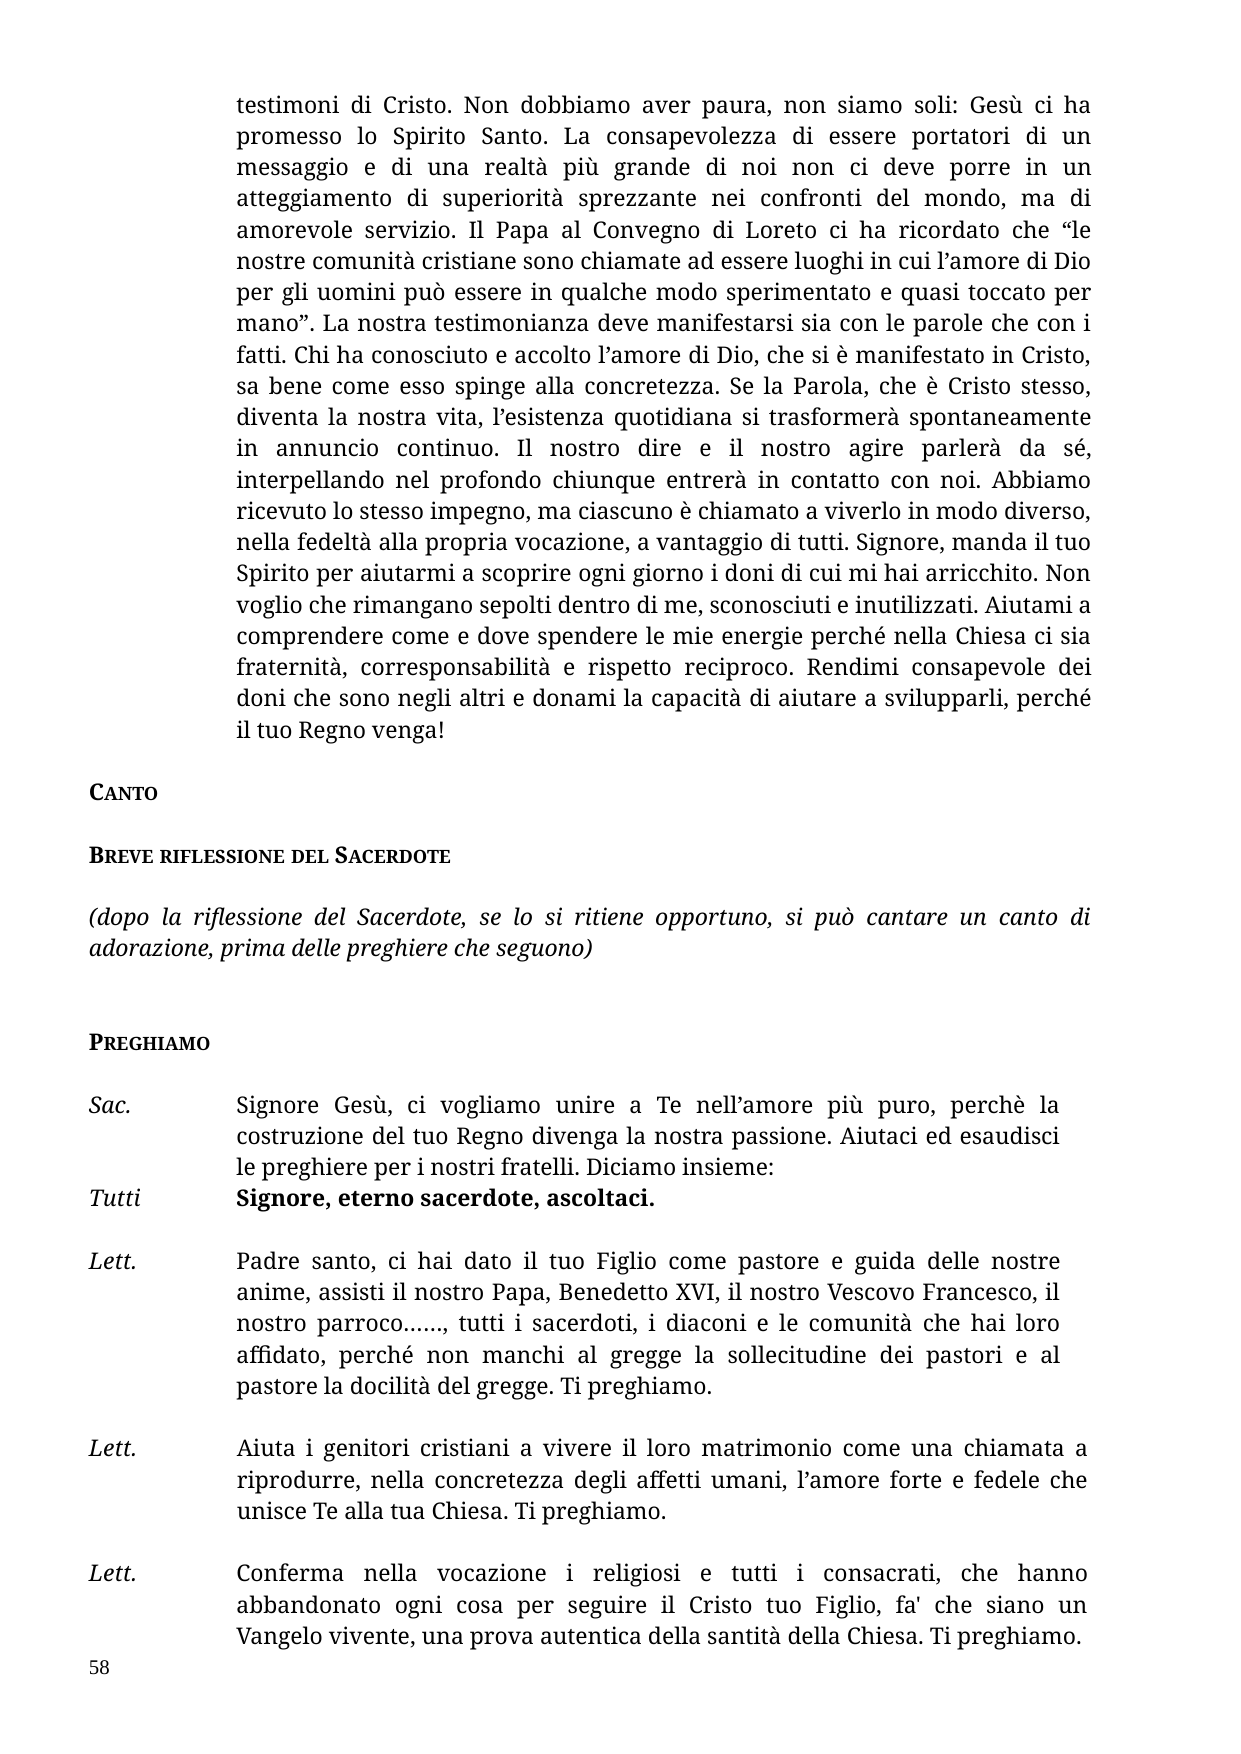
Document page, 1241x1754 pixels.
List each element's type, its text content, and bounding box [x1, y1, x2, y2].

text Tutti Signore, eterno sacerdote, ascoltaci. [89, 1182, 1061, 1214]
text Lett. Padre santo, ci hai dato il tuo Figlio come pastore e guida delle nostre anime, assisti il nostro Papa, Benedetto XVI, il nostro Vescovo Francesco, il nostro parroco……, tutti i sacerdoti, i diaconi e le comunità che hai loro affidato, perché non manchi al gregge la sollecitudine dei pastori e al pastore la docilità del gregge. Ti preghiamo. [89, 1245, 1061, 1401]
text Sac. Signore Gesù, ci vogliamo unire a Te nell’amore più puro, perchè la costruzione del tuo Regno divenga la nostra passione. Aiutaci ed esaudisci le preghiere per i nostri fratelli. Diciamo insieme: [89, 1089, 1061, 1182]
text Lett. Conferma nella vocazione i religiosi e tutti i consacrati, che hanno abbandonato ogni cosa per seguire il Cristo tuo Figlio, fa' che siano un Vangelo vivente, una prova autentica della santità della Chiesa. Ti preghiamo. [89, 1557, 1089, 1651]
text Preghiamo [89, 1026, 1092, 1057]
text Lett. Aiuta i genitori cristiani a vivere il loro matrimonio come una chiamata a riprodurre, nella concretezza degli affetti umani, l’amore forte e fedele che unisce Te alla tua Chiesa. Ti preghiamo. [89, 1432, 1089, 1526]
text Canto [89, 776, 1092, 807]
text (dopo la riflessione del Sacerdote, se lo si ritiene opportuno, si può cantare un canto di adorazione, prima delle preghiere che seguono) [89, 901, 1092, 964]
text Breve riflessione del Sacerdote [89, 839, 1092, 870]
